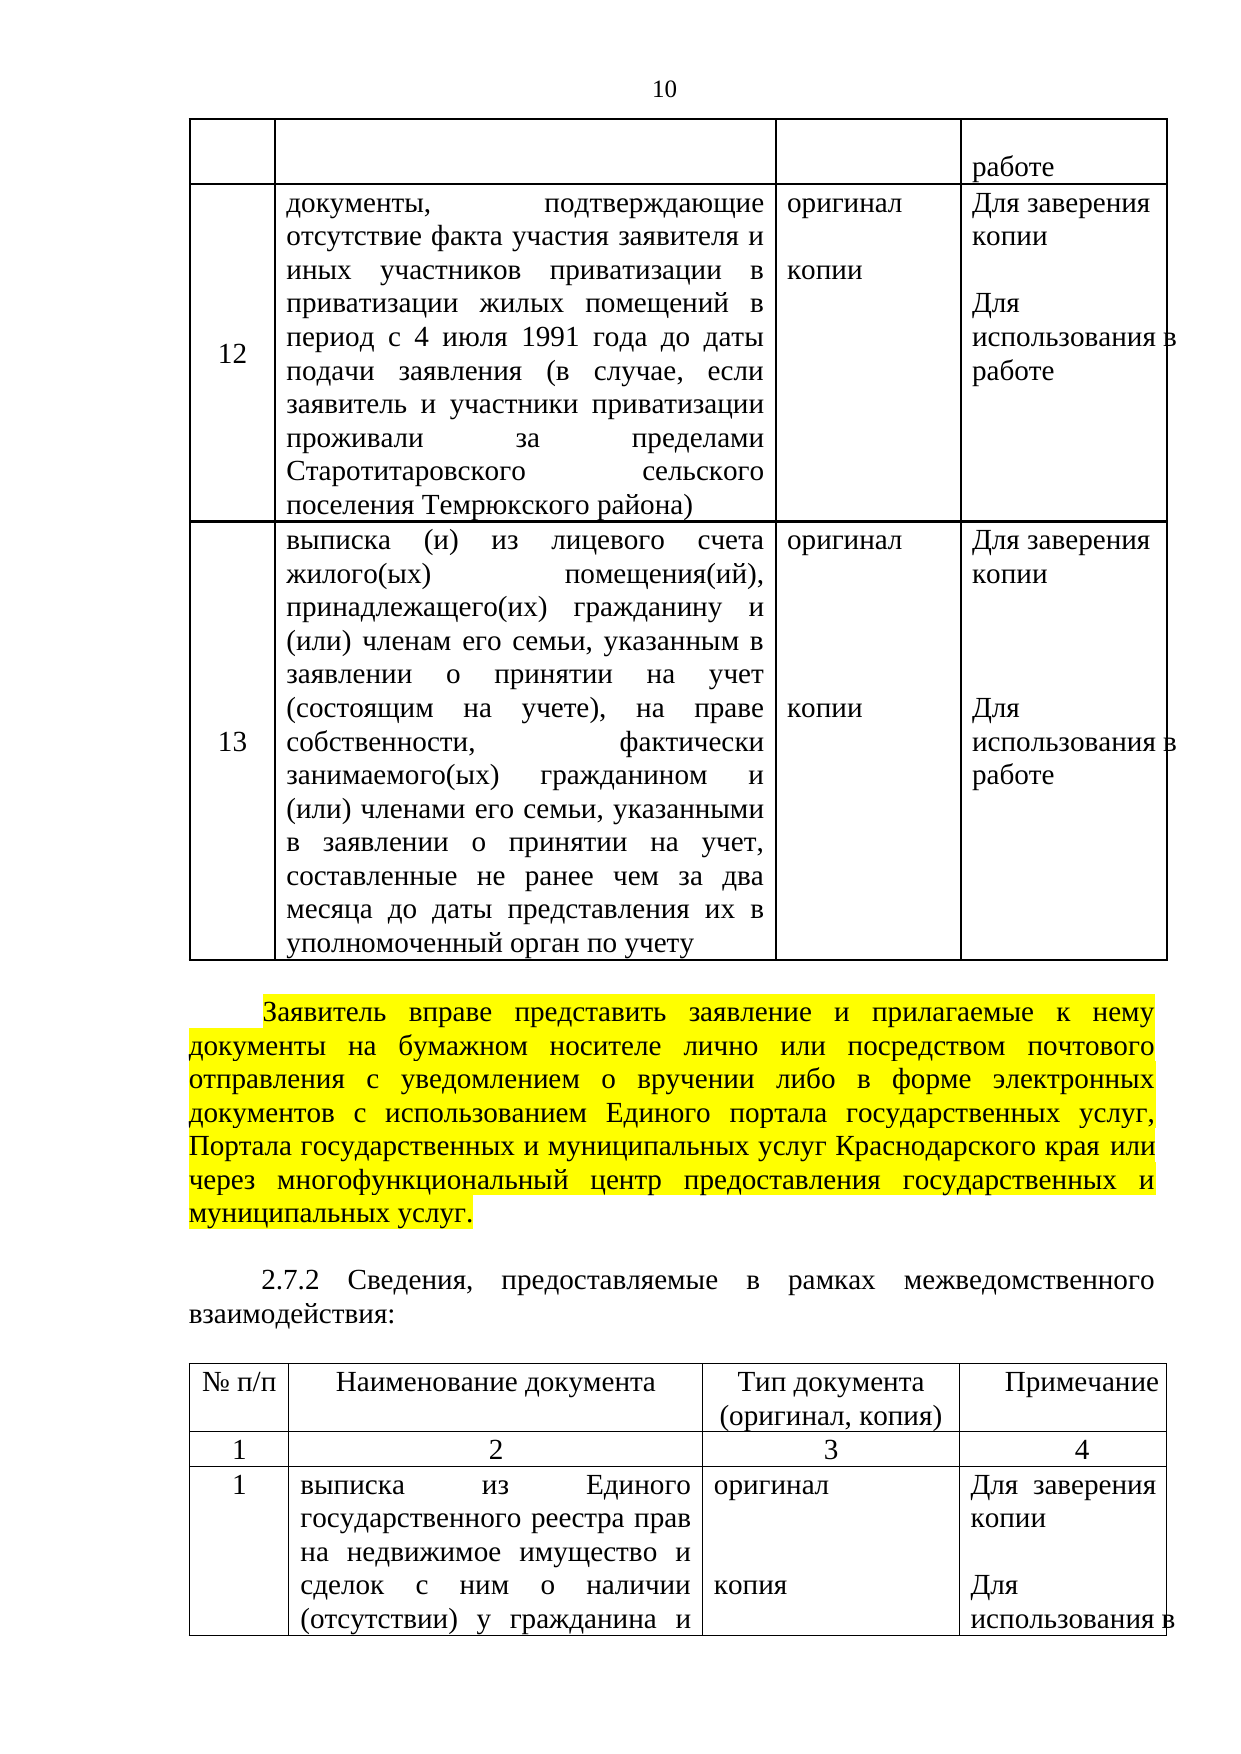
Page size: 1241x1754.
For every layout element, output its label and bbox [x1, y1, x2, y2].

table_cell [177, 118, 1167, 1636]
